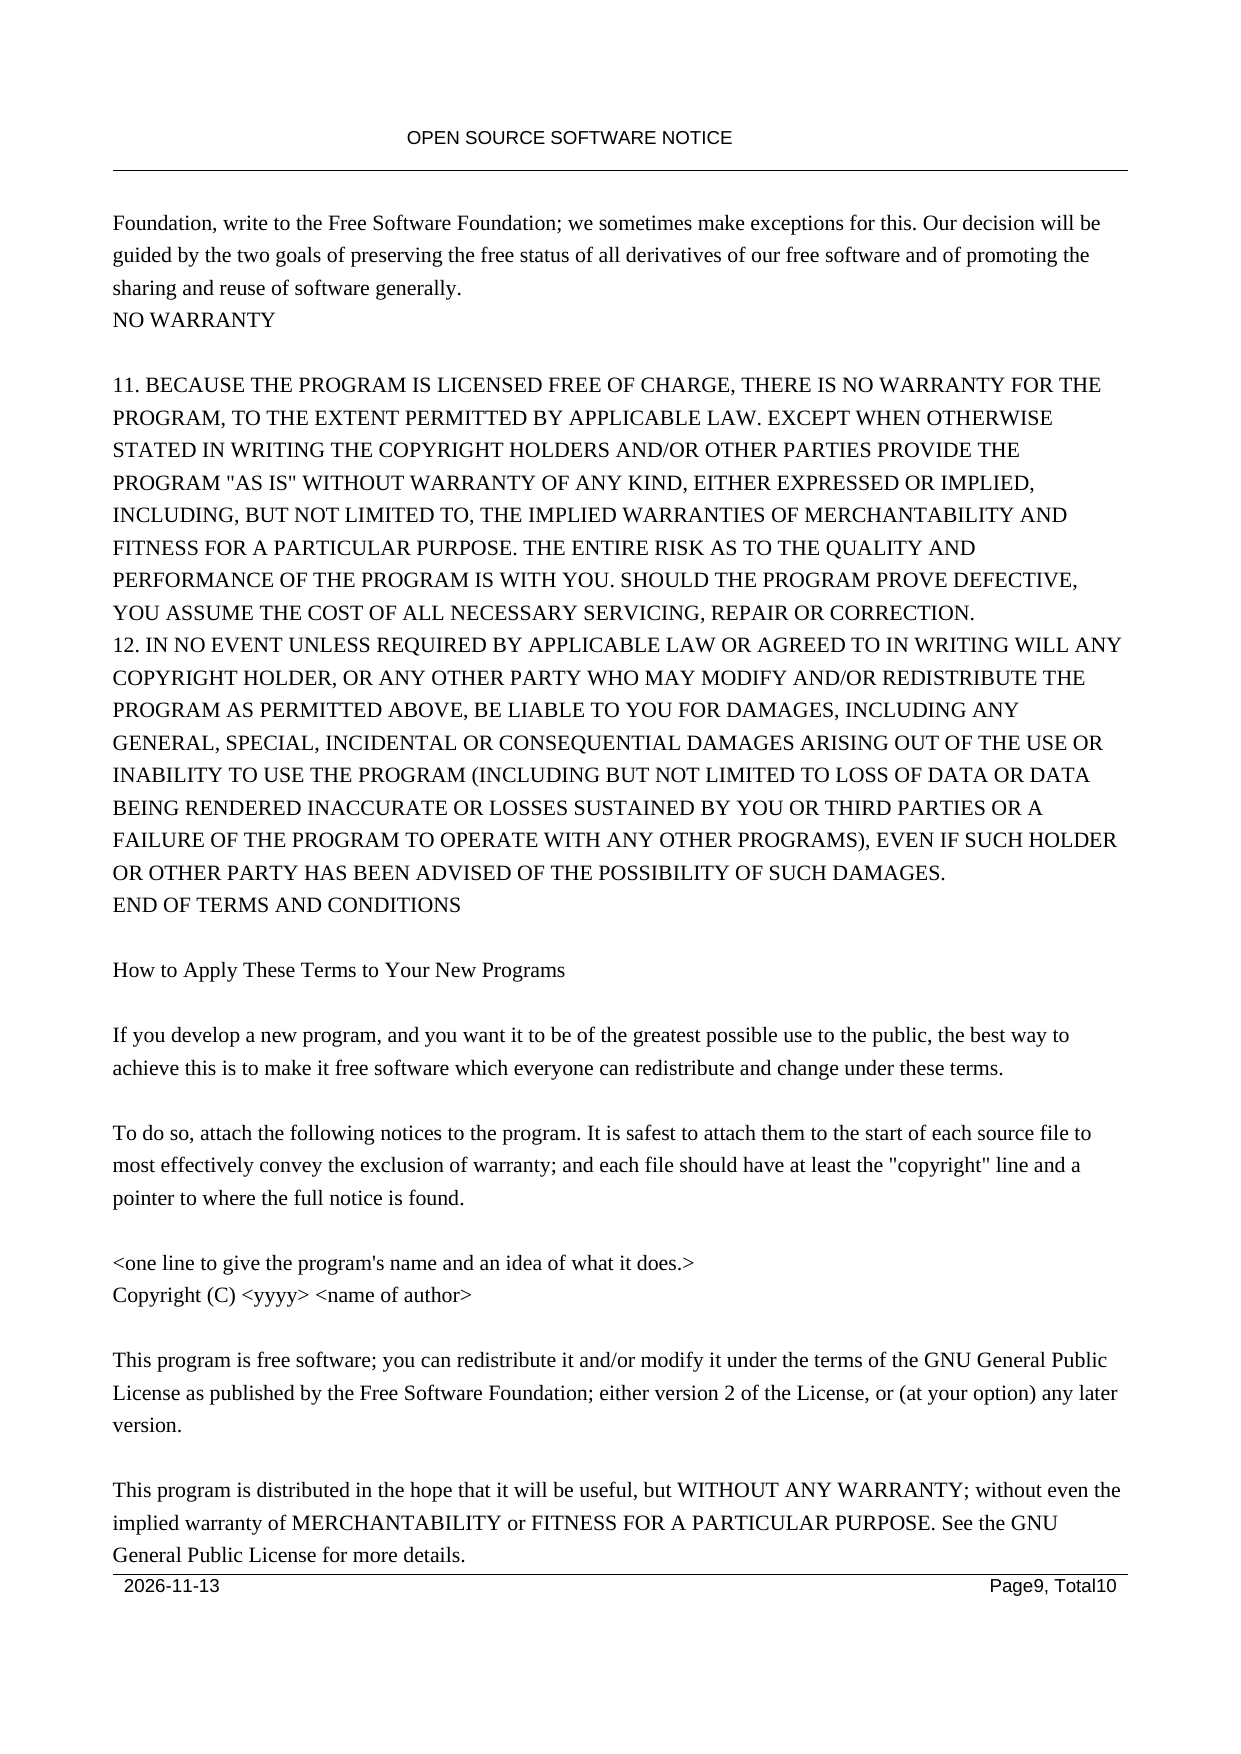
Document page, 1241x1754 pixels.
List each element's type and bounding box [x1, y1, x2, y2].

text [112, 206, 1128, 1571]
